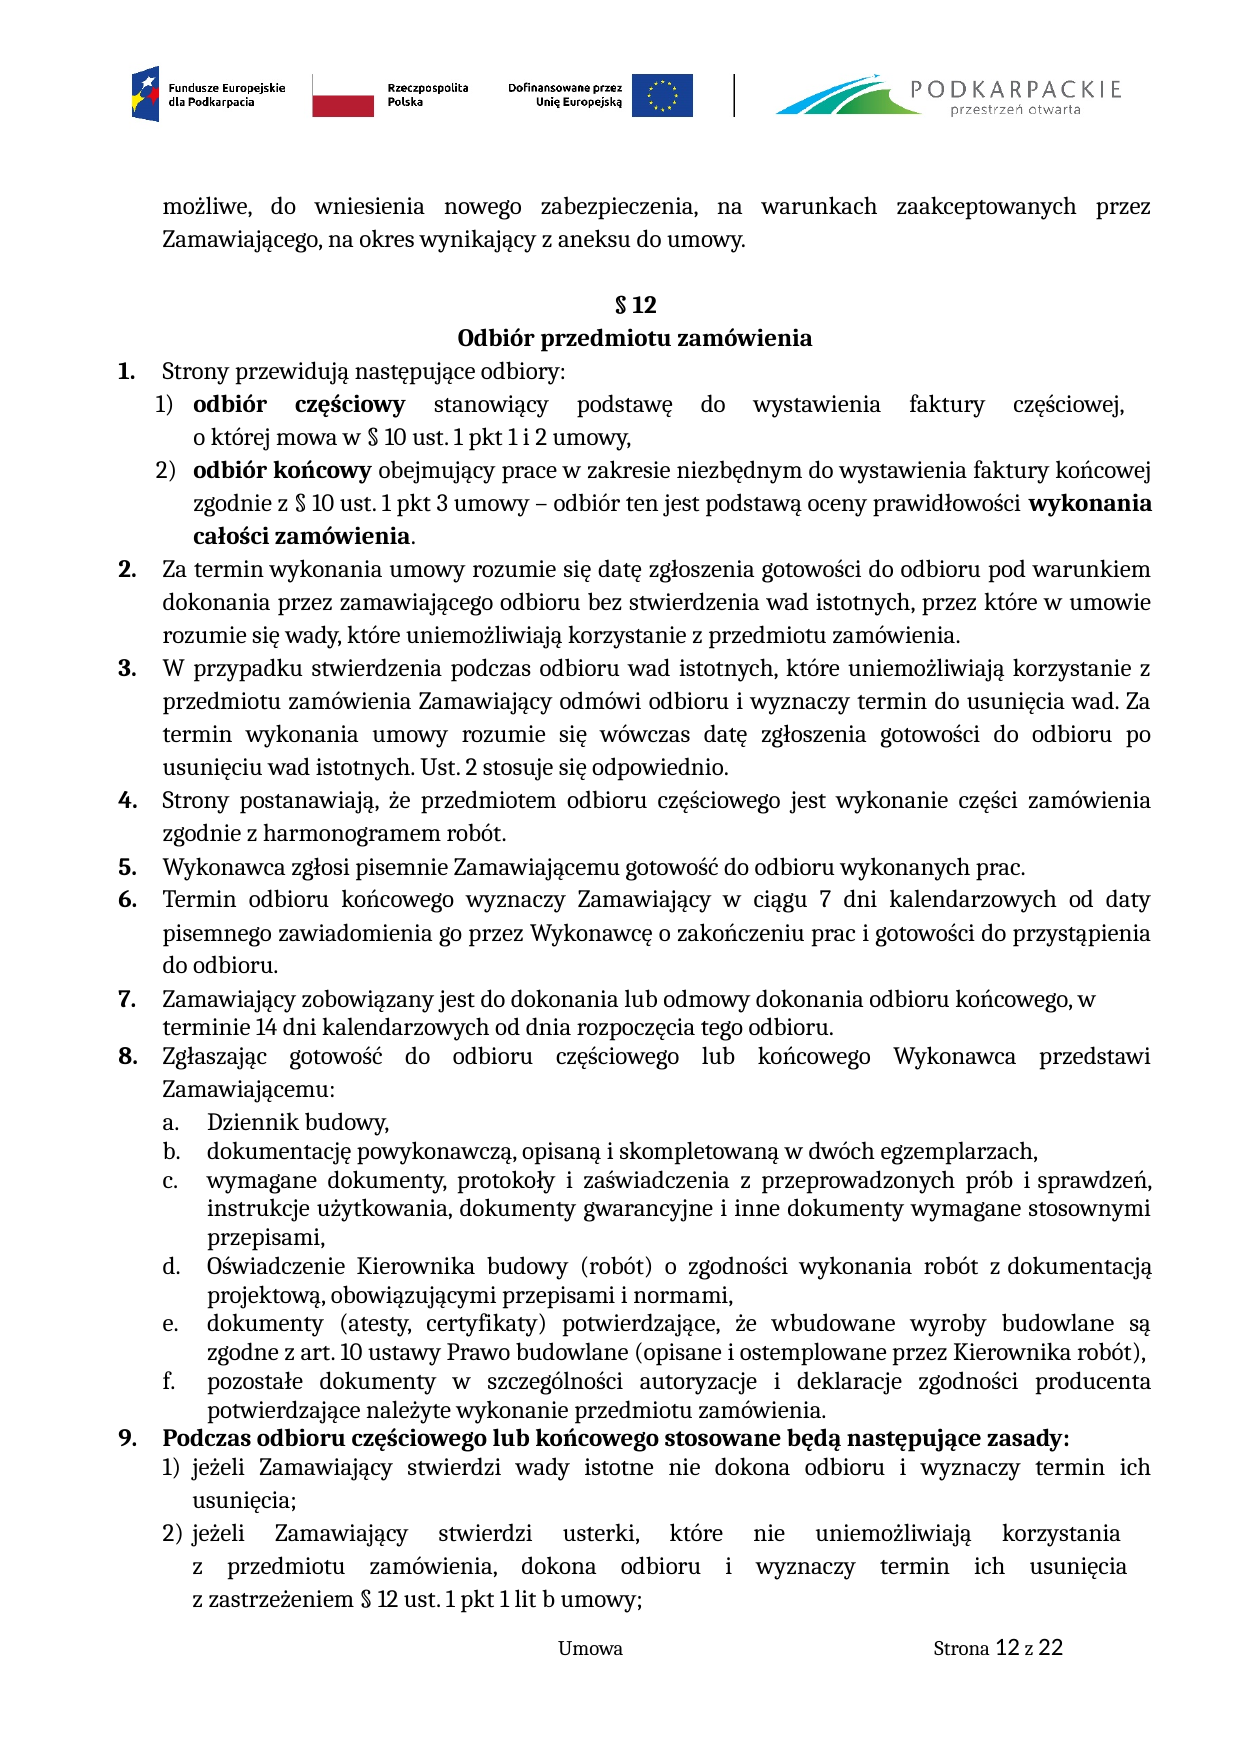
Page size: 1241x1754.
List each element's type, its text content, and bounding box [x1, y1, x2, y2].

list pozostałe dokumenty w szczególności autoryzacje i deklaracje zgodności producenta potwierdzające należyte wykonanie przedmiotu zamówienia. [162, 1367, 1152, 1424]
list Wykonawca zgłosi pisemnie Zamawiającemu gotowość do odbioru wykonanych prac. [118, 852, 1152, 881]
text Odbiór przedmiotu zamówienia [118, 324, 1152, 353]
list Zamawiający zobowiązany jest do dokonania lub odmowy dokonania odbioru końcowego, w terminie 14 dni kalendarzowych od dnia rozpoczęcia tego odbioru. [118, 984, 1152, 1042]
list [118, 192, 1152, 254]
list Podczas odbioru częściowego lub końcowego stosowane będą następujące zasady: [118, 1424, 1152, 1453]
list dokumentację powykonawczą, opisaną i skompletowaną w dwóch egzemplarzach, [162, 1137, 1152, 1166]
picture [118, 52, 1134, 136]
list Strony postanawiają, że przedmiotem odbioru częściowego jest wykonanie części zamówienia zgodnie z harmonogramem robót. [118, 786, 1152, 848]
list wymagane dokumenty, protokoły i zaświadczenia z przeprowadzonych prób i sprawdzeń, instrukcje użytkowania, dokumenty gwarancyjne i inne dokumenty wymagane stosownymi przepisami, [162, 1166, 1152, 1252]
list Za termin wykonania umowy rozumie się datę zgłoszenia gotowości do odbioru pod warunkiem dokonania przez zamawiającego odbioru bez stwierdzenia wad istotnych, przez które w umowie rozumie się wady, które uniemożliwiają korzystanie z przedmiotu zamówienia. [118, 555, 1152, 650]
list Strony przewidują następujące odbiory: [118, 357, 1152, 386]
list jeżeli Zamawiający stwierdzi usterki, które nie uniemożliwiają korzystania z przedmiotu zamówienia, dokona odbioru i wyznaczy termin ich usunięcia z zastrzeżeniem § 12 ust. 1 pkt 1 lit b umowy; [162, 1519, 1152, 1614]
list Oświadczenie Kierownika budowy (robót) o zgodności wykonania robót z dokumentacją projektową, obowiązującymi przepisami i normami, [162, 1252, 1152, 1309]
list Termin odbioru końcowego wyznaczy Zamawiający w ciągu 7 dni kalendarzowych od daty pisemnego zawiadomienia go przez Wykonawcę o zakończeniu prac i gotowości do przystąpienia do odbioru. [118, 885, 1152, 980]
list odbiór końcowy obejmujący prace w zakresie niezbędnym do wystawienia faktury końcowej zgodnie z § 10 ust. 1 pkt 3 umowy – odbiór ten jest podstawą oceny prawidłowości wykonania całości zamówienia. [156, 456, 1152, 551]
list Zgłaszając gotowość do odbioru częściowego lub końcowego Wykonawca przedstawi Zamawiającemu: [118, 1042, 1152, 1104]
list jeżeli Zamawiający stwierdzi wady istotne nie dokona odbioru i wyznaczy termin ich usunięcia; [162, 1453, 1152, 1515]
list Dziennik budowy, [162, 1108, 1152, 1137]
list W przypadku stwierdzenia podczas odbioru wad istotnych, które uniemożliwiają korzystanie z przedmiotu zamówienia Zamawiający odmówi odbioru i wyznaczy termin do usunięcia wad. Za termin wykonania umowy rozumie się wówczas datę zgłoszenia gotowości do odbioru po usunięciu wad istotnych. Ust. 2 stosuje się odpowiednio. [118, 654, 1152, 782]
list dokumenty (atesty, certyfikaty) potwierdzające, że wbudowane wyroby budowlane są zgodne z art. 10 ustawy Prawo budowlane (opisane i ostemplowane przez Kierownika robót), [162, 1309, 1152, 1367]
text § 12 [118, 291, 1152, 320]
list odbiór częściowy stanowiący podstawę do wystawienia faktury częściowej, o której mowa w § 10 ust. 1 pkt 1 i 2 umowy, [156, 390, 1152, 452]
